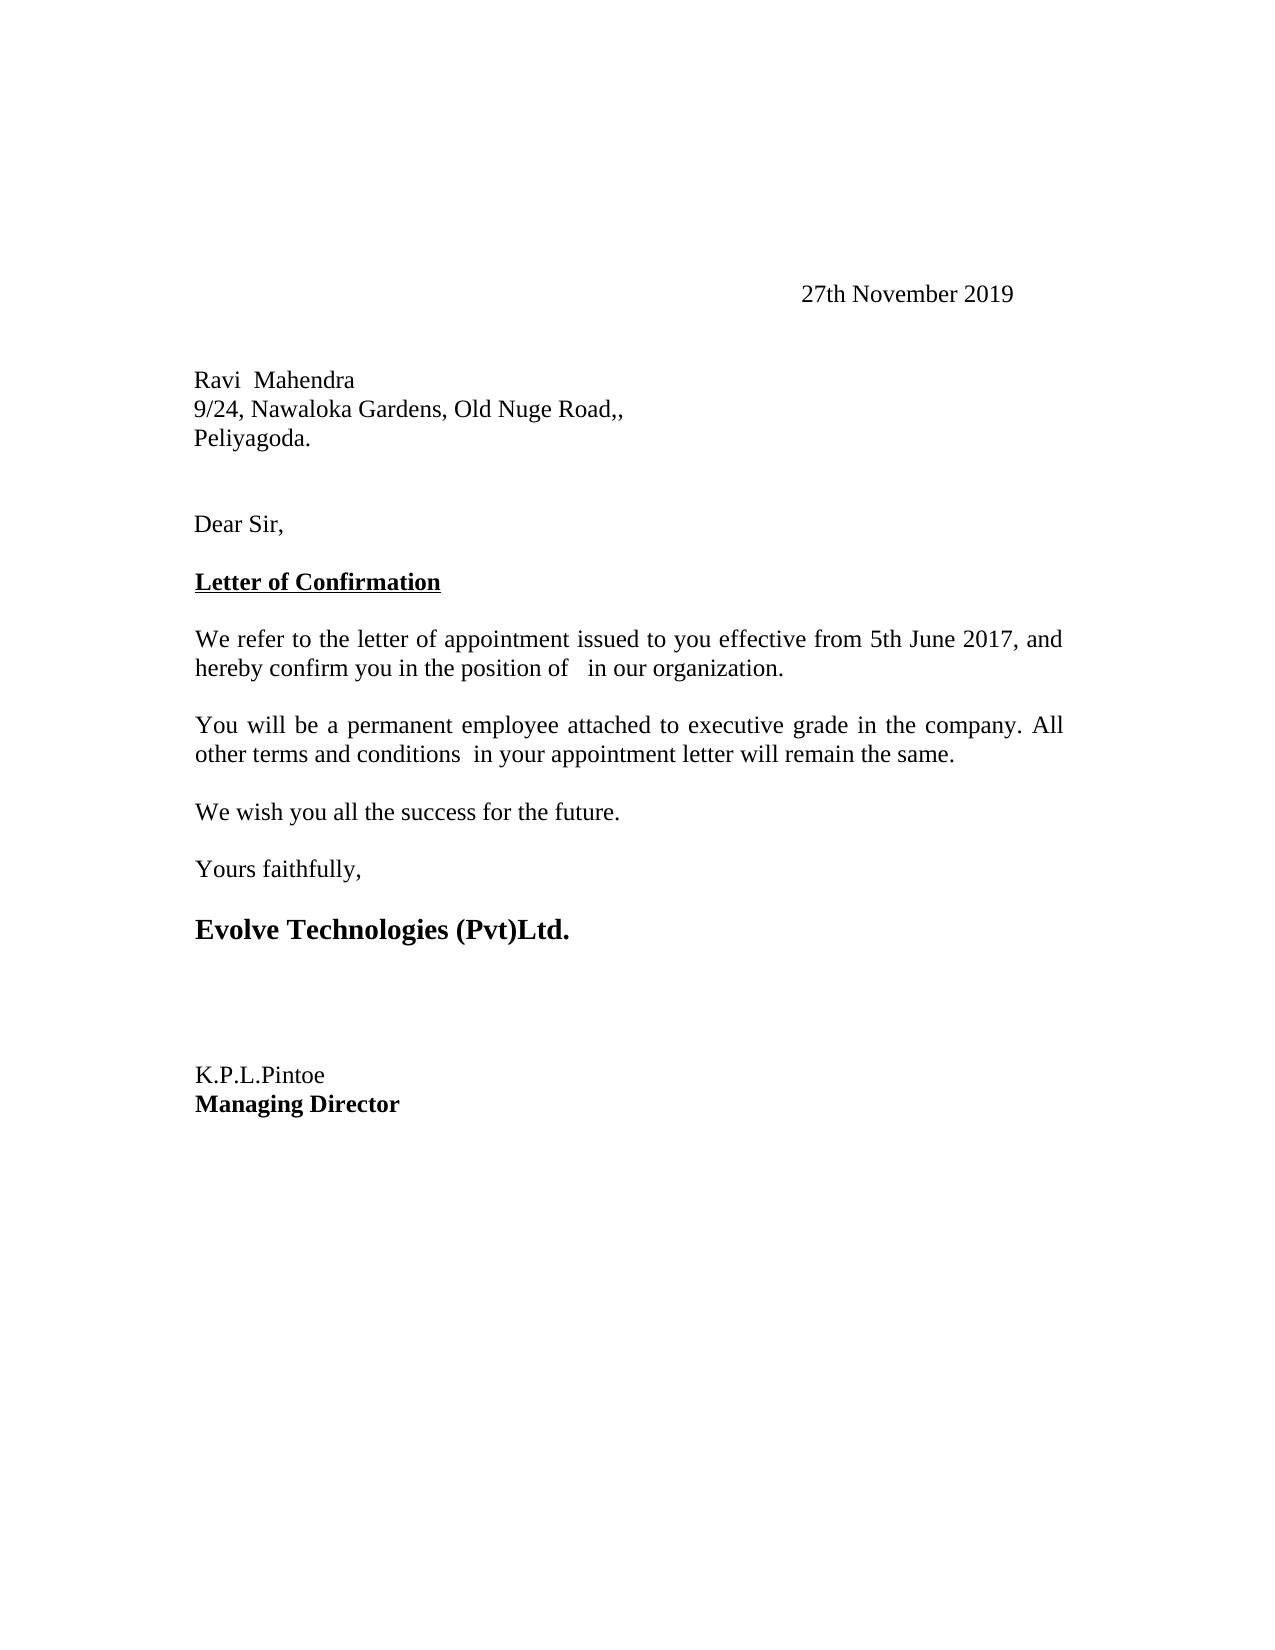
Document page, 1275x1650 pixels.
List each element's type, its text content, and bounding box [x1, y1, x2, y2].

text Ravi Mahendra [150, 366, 1125, 394]
text Evolve Technologies (Pvt)Ltd. [195, 912, 1065, 945]
text Peliyagoda. [150, 423, 1125, 452]
text 27th November 2019 [195, 279, 1065, 308]
text We wish you all the success for the future. [195, 797, 1065, 826]
text 9/24, Nawaloka Gardens, Old Nuge Road,, [150, 394, 1125, 423]
text We refer to the letter of appointment issued to you effective from 5th June 2017, and hereby confirm you in the position of in our organization. [195, 624, 1065, 682]
text Yours faithfully, [195, 854, 1065, 883]
text Letter of Confirmation [195, 567, 1065, 596]
text Managing Director [195, 1089, 1065, 1118]
text K.P.L.Pintoe [195, 1060, 1065, 1089]
text Dear Sir, [150, 509, 1125, 538]
text You will be a permanent employee attached to executive grade in the company. All other terms and conditions in your appointment letter will remain the same. [195, 711, 1065, 768]
